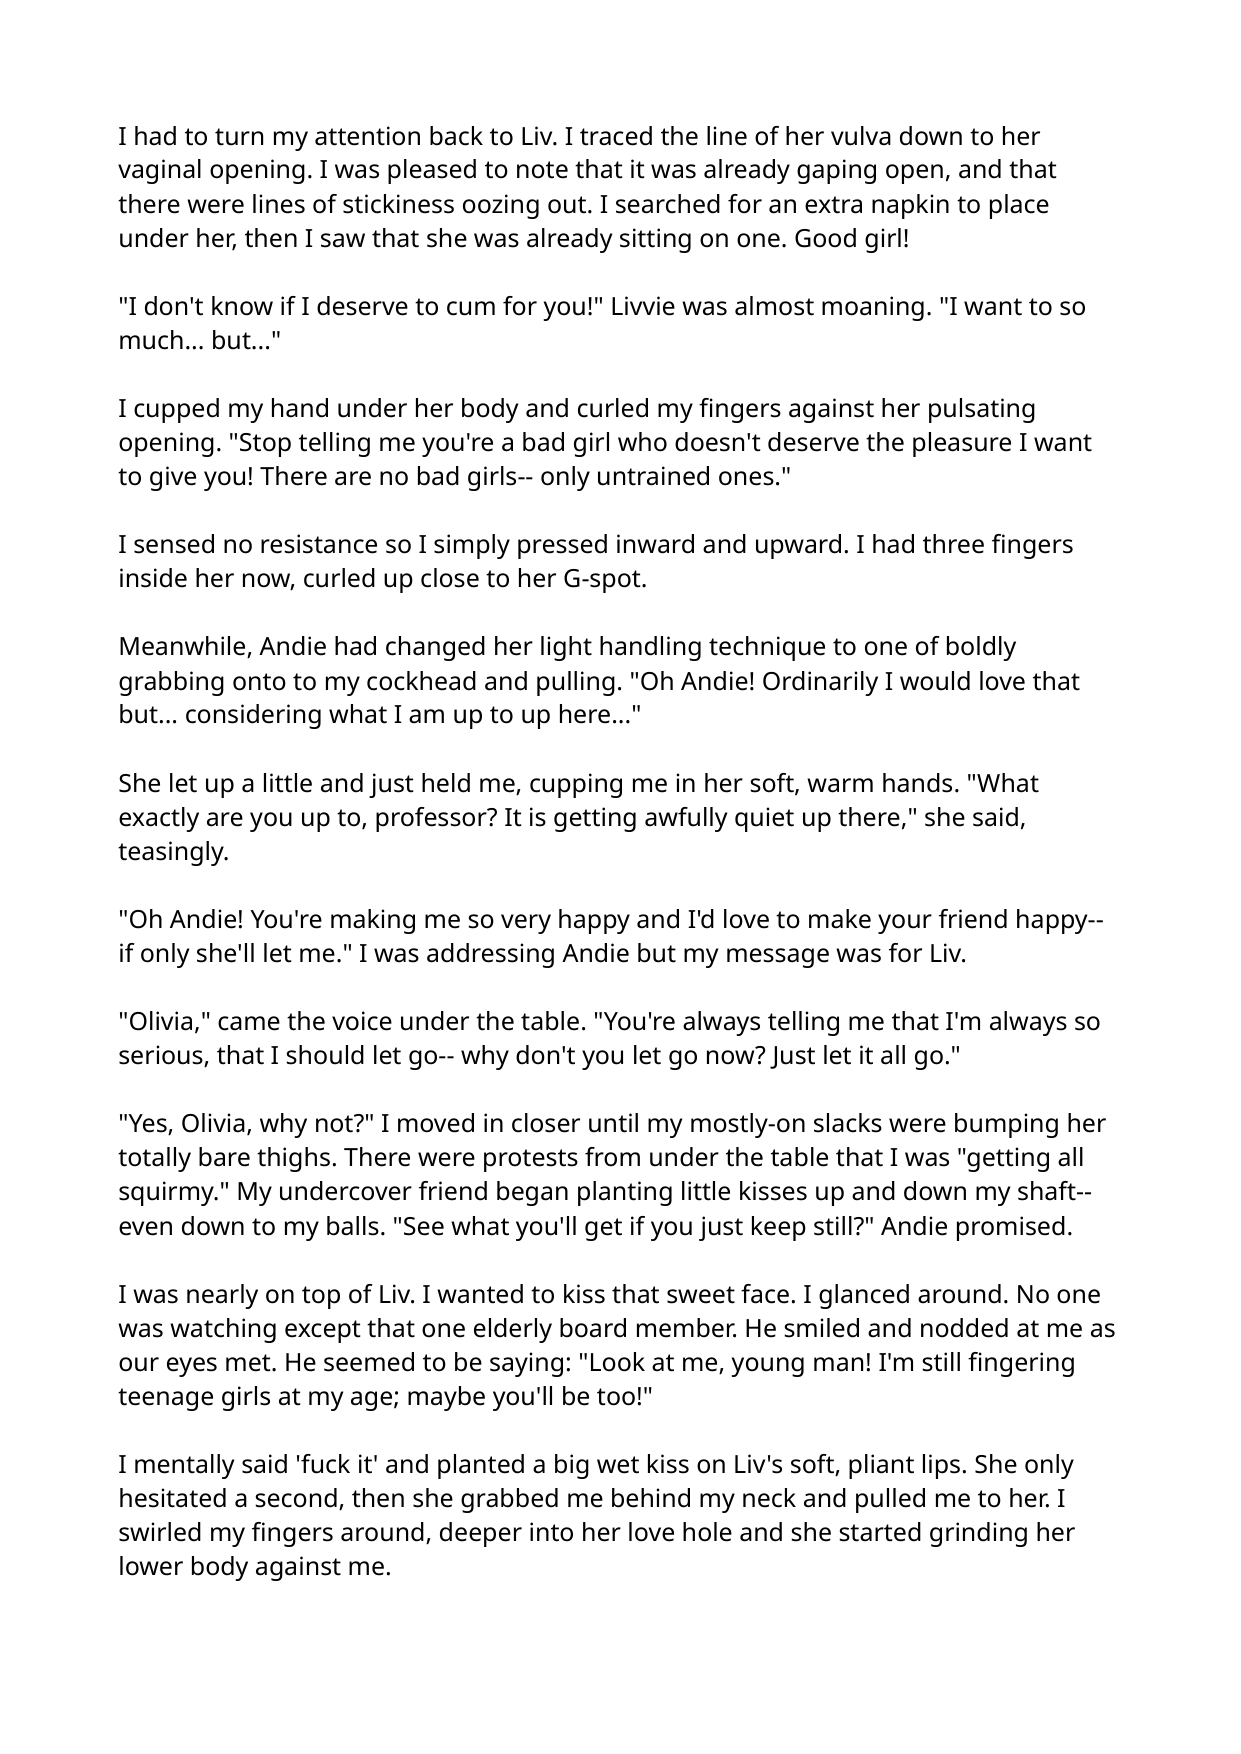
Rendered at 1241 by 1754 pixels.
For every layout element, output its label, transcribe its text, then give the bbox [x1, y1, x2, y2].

text "Yes, Olivia, why not?" I moved in closer until my mostly-on slacks were bumping her totally bare thighs. There were protests from under the table that I was "getting all squirmy." My undercover friend began planting little kisses up and down my shaft-- even down to my balls. "See what you'll get if you just keep still?" Andie promised. [118, 1106, 1122, 1242]
text "Oh Andie! You're making me so very happy and I'd love to make your friend happy-- if only she'll let me." I was addressing Andie but my message was for Liv. [118, 902, 1122, 970]
text "I don't know if I deserve to cum for you!" Livvie was almost moaning. "I want to so much... but..." [118, 288, 1122, 357]
text I was nearly on top of Liv. I wanted to kiss that sweet face. I glanced around. No one was watching except that one elderly board member. He smiled and nodded at me as our eyes met. He seemed to be saying: "Look at me, young man! I'm still fingering teenage girls at my age; maybe you'll be too!" [118, 1276, 1122, 1412]
text I cupped my hand under her body and curled my fingers against her pulsating opening. "Stop telling me you're a bad girl who doesn't deserve the pleasure I want to give you! There are no bad girls-- only untrained ones." [118, 391, 1122, 493]
text I sensed no resistance so I simply pressed inward and upward. I had three fingers inside her now, curled up close to her G-spot. [118, 527, 1122, 595]
text I had to turn my attention back to Liv. I traced the line of her vulva down to her vaginal opening. I was pleased to note that it was already gaping open, and that there were lines of stickiness oozing out. I searched for an extra napkin to place under her, then I saw that she was already sitting on one. Good girl! [118, 118, 1122, 254]
text She let up a little and just held me, cupping me in her soft, warm hands. "What exactly are you up to, professor? It is getting awfully quiet up there," she said, teasingly. [118, 765, 1122, 867]
text I mentally said 'fuck it' and planted a big wet kiss on Liv's soft, pliant lips. She only hesitated a second, then she grabbed me behind my neck and pulled me to her. I swirled my fingers around, deeper into her love hole and she started grinding her lower body against me. [118, 1447, 1122, 1583]
text "Olivia," came the voice under the table. "You're always telling me that I'm always so serious, that I should let go-- why don't you let go now? Just let it all go." [118, 1004, 1122, 1072]
text Meanwhile, Andie had changed her light handling technique to one of boldly grabbing onto to my cockhead and pulling. "Oh Andie! Ordinarily I would love that but... considering what I am up to up here..." [118, 629, 1122, 731]
